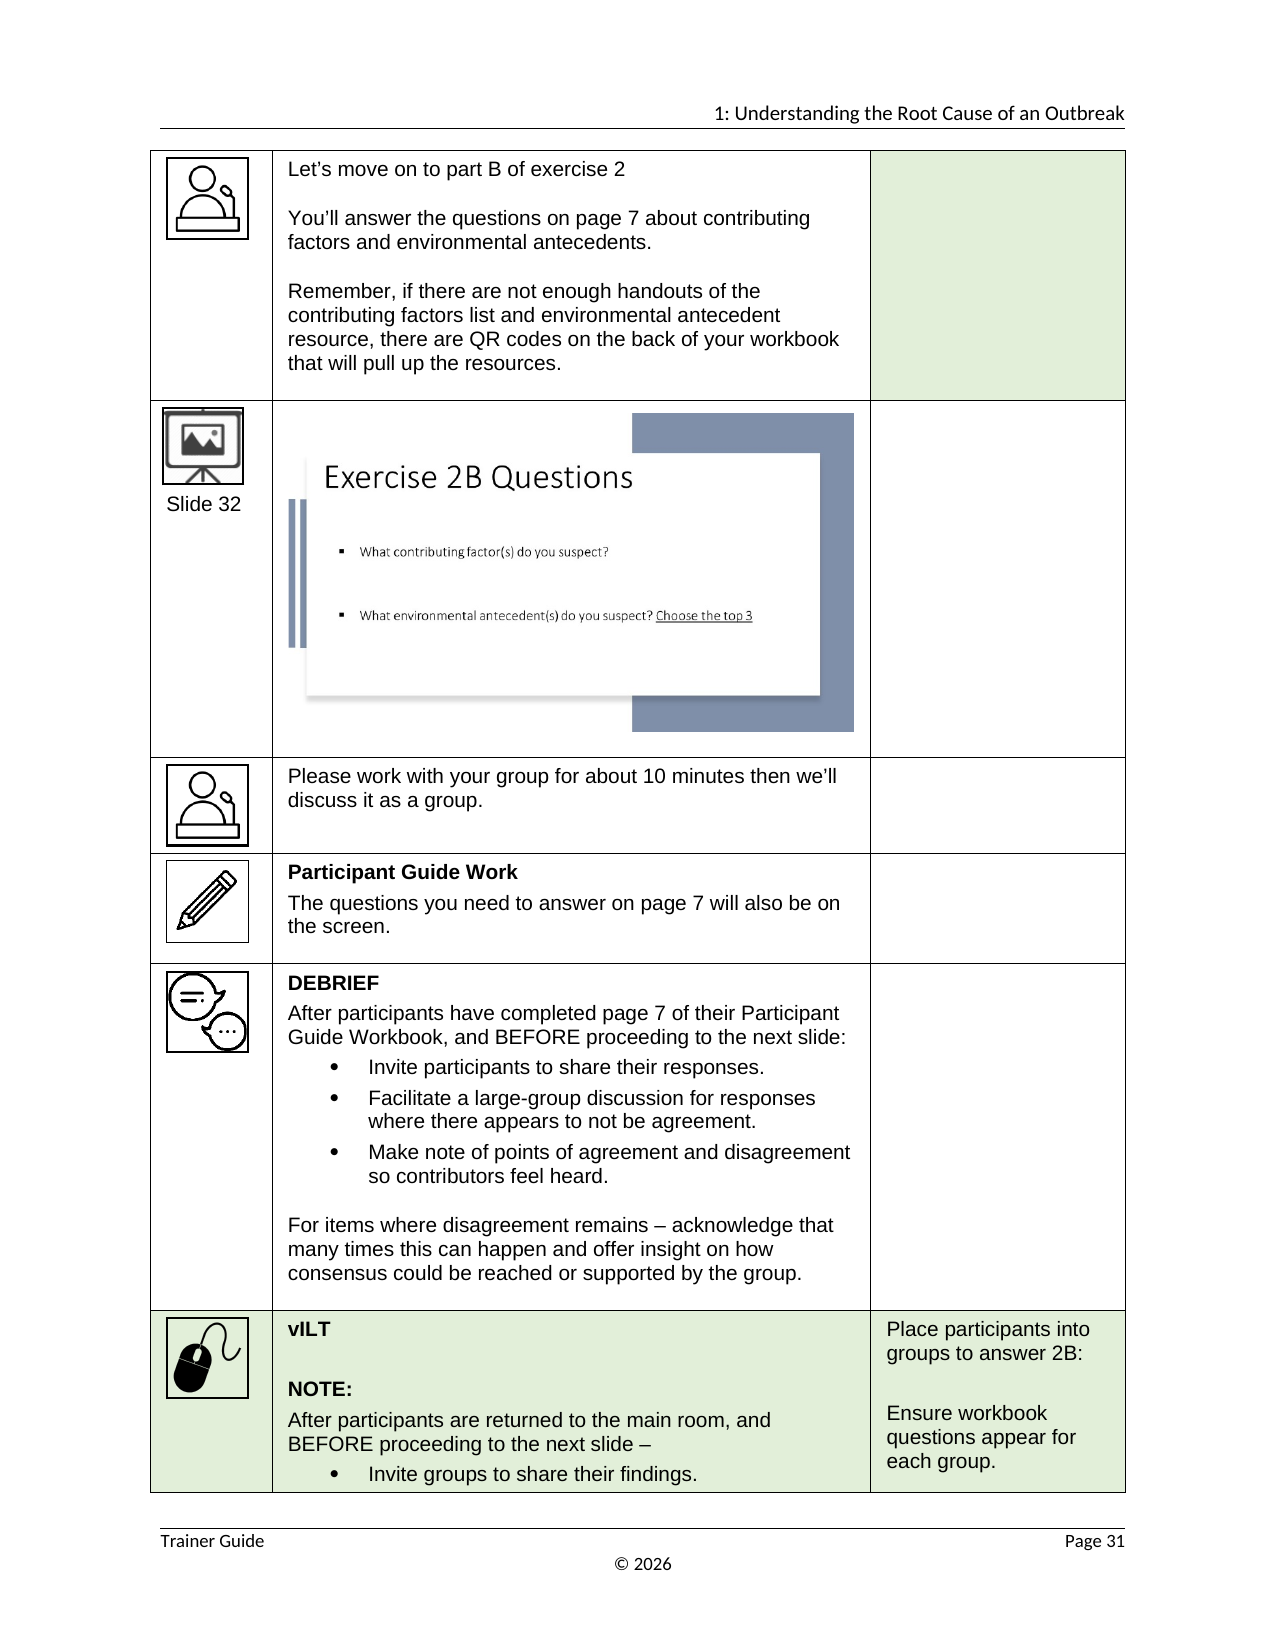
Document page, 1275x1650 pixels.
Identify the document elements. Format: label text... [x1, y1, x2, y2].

table_cell Slide 32 [151, 401, 272, 757]
table_cell [871, 401, 1125, 757]
table_cell [871, 758, 1125, 853]
picture [167, 861, 248, 942]
table_cell Let’s move on to part B of exercise 2 You’ll answer the questions on page 7 about contributing factors and environmental antecedents. Remember, if there are not enough handouts of the contributing factors list and environmental antecedent resource, there are QR codes on the back of your workbook that will pull up the resources. [273, 151, 870, 400]
picture [288, 413, 854, 732]
table_cell [151, 1311, 272, 1492]
picture [168, 973, 247, 1051]
table_cell [273, 401, 870, 757]
picture [168, 766, 247, 844]
table_cell [871, 854, 1125, 963]
table_cell [151, 964, 272, 1309]
table_cell [151, 758, 272, 853]
table_cell [151, 151, 272, 400]
table_cell [871, 964, 1125, 1309]
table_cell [273, 1311, 870, 1492]
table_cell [871, 1311, 1125, 1492]
table_cell Participant Guide Work The questions you need to answer on page 7 will also be on the screen. [273, 854, 870, 963]
table_cell Please work with your group for about 10 minutes then we’ll discuss it as a group. [273, 758, 870, 853]
table_cell [871, 151, 1125, 400]
table_cell [151, 854, 272, 963]
picture [164, 409, 242, 483]
picture [168, 159, 247, 238]
table_cell DEBRIEF After participants have completed page 7 of their Participant Guide Workbook, and BEFORE proceeding to the next slide: Invite participants to share their responses. Facilitate a large-group discussion for responses where there appears to not be agreement. Make note of points of agreement and disagreement so contributors feel heard. For items where disagreement remains – acknowledge that many times this can happen and offer insight on how consensus could be reached or supported by the group. [273, 964, 870, 1309]
picture [168, 1319, 247, 1397]
